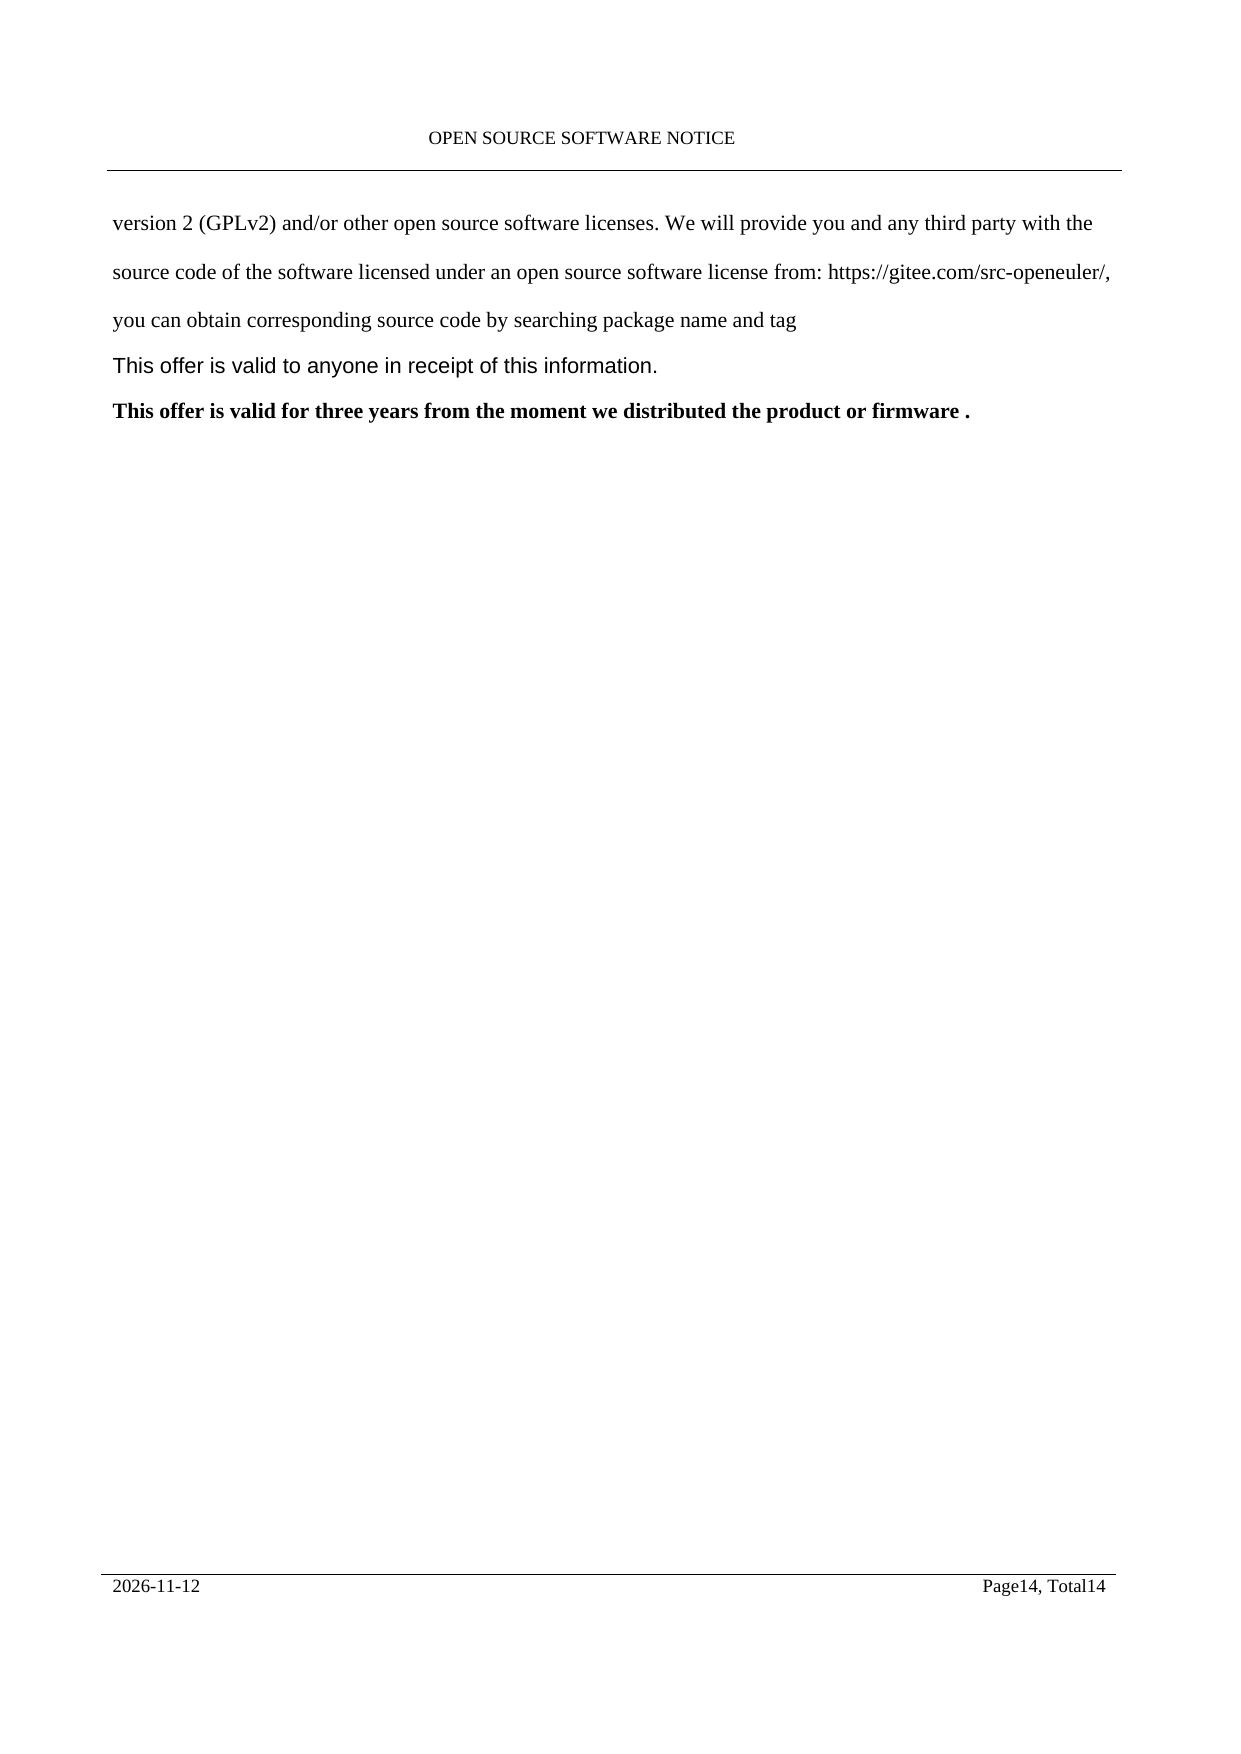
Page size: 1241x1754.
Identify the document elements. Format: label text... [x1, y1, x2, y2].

text This offer is valid for three years from the moment we distributed the product or firmware . [112, 394, 1128, 427]
text This offer is valid to anyone in receipt of this information. [112, 349, 1128, 381]
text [112, 206, 1128, 336]
